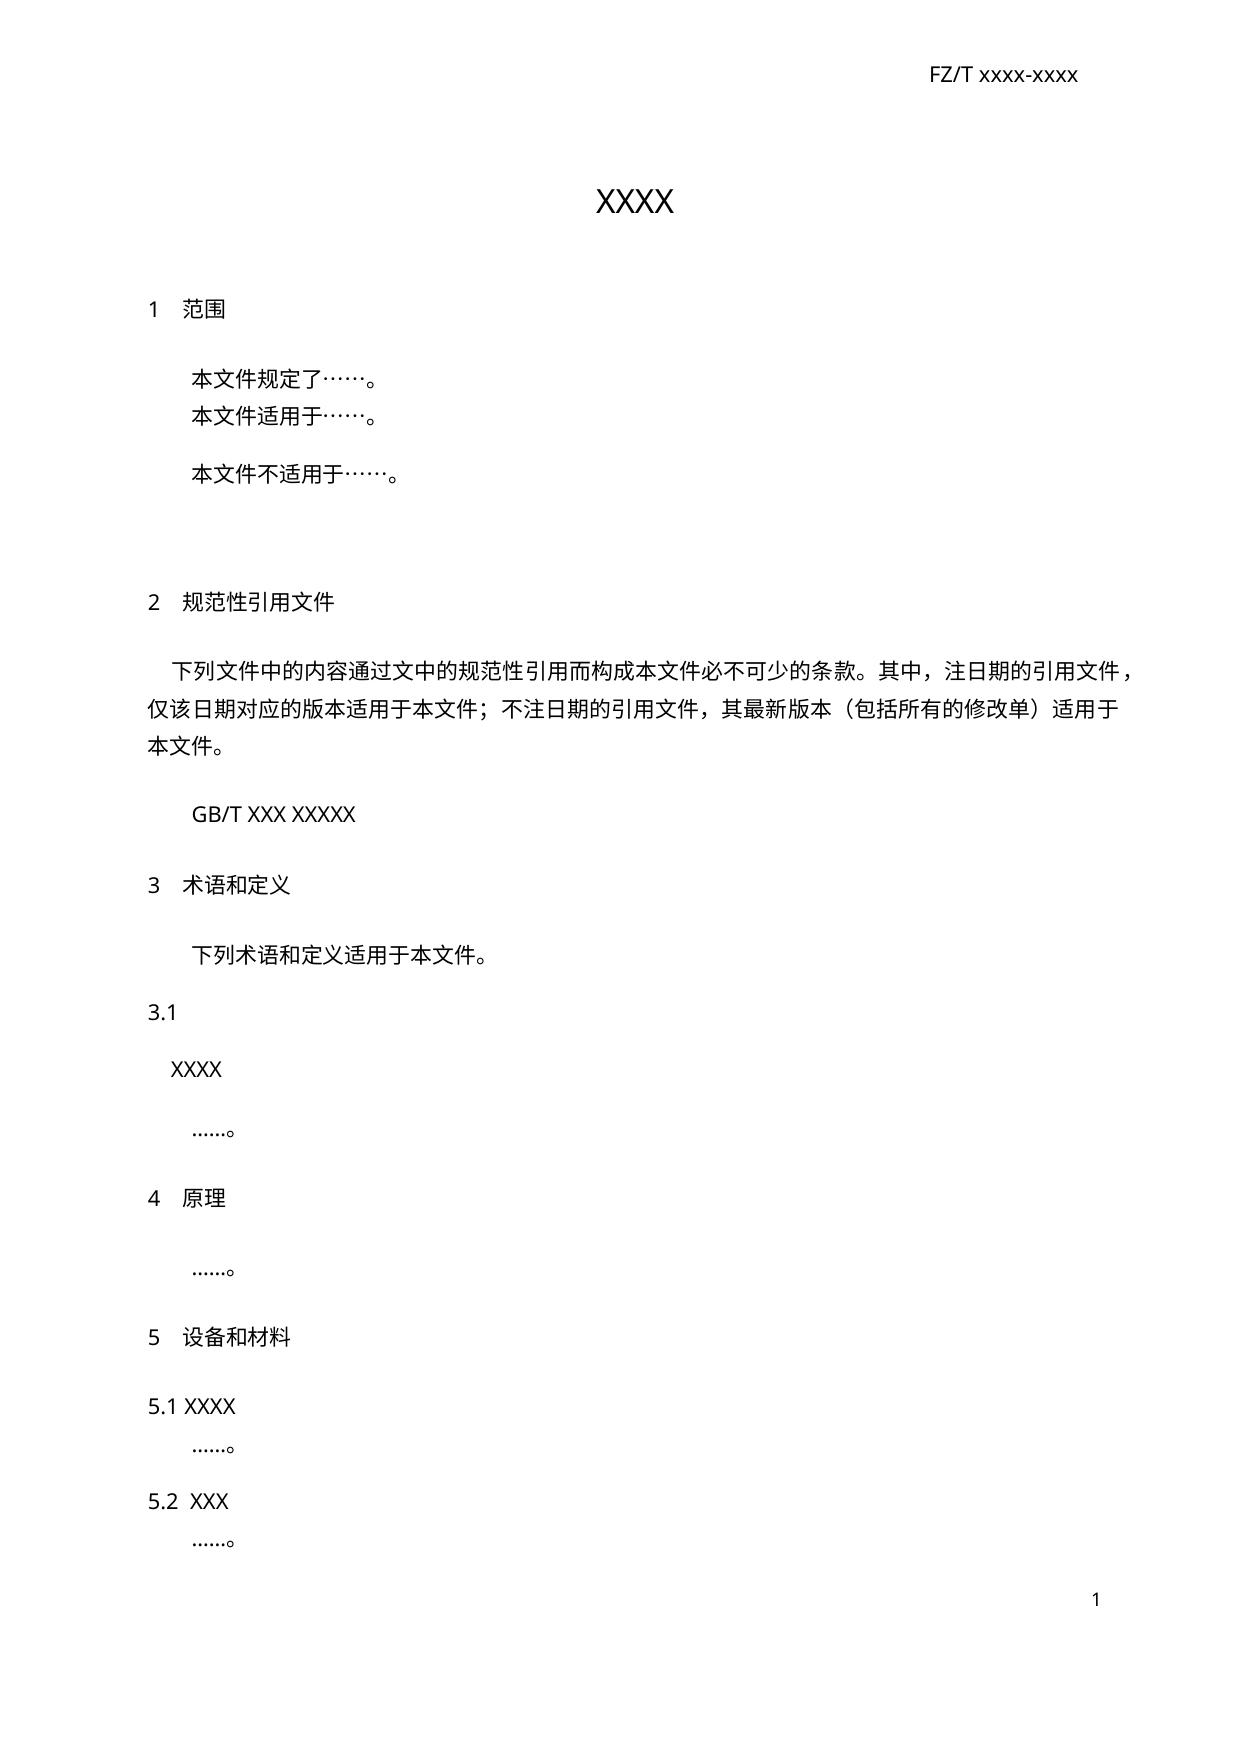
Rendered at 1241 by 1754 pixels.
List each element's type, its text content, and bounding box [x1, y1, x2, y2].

text 原理 [148, 1180, 1122, 1213]
list ……。 [148, 1521, 1122, 1554]
text GB/T XXX XXXXX [148, 798, 1122, 831]
text XXXX [148, 168, 1122, 233]
text ……。 [148, 1111, 1122, 1143]
text ……。 [148, 1426, 1122, 1459]
text 本文件不适用于……。 [148, 457, 1122, 489]
text 规范性引用文件 [148, 584, 1122, 617]
list 5.2 XXX [148, 1484, 1122, 1517]
list ……。 [148, 1250, 1122, 1282]
text 设备和材料 [148, 1320, 1122, 1352]
list 下列文件中的内容通过文中的规范性引用而构成本文件必不可少的条款。其中，注日期的引用文件，仅该日期对应的版本适用于本文件；不注日期的引用文件，其最新版本（包括所有的修改单）适用于本文件。 [148, 654, 1122, 761]
text 范围 [148, 292, 1122, 324]
text 本文件适用于……。 [148, 399, 1122, 431]
list 5.1 XXXX [148, 1389, 1122, 1422]
text 下列术语和定义适用于本文件。 [148, 937, 1122, 970]
list 本文件规定了……。 [148, 362, 1122, 394]
text XXXX [148, 1053, 1122, 1085]
text 术语和定义 [148, 867, 1122, 900]
text 3.1 [148, 995, 1122, 1028]
